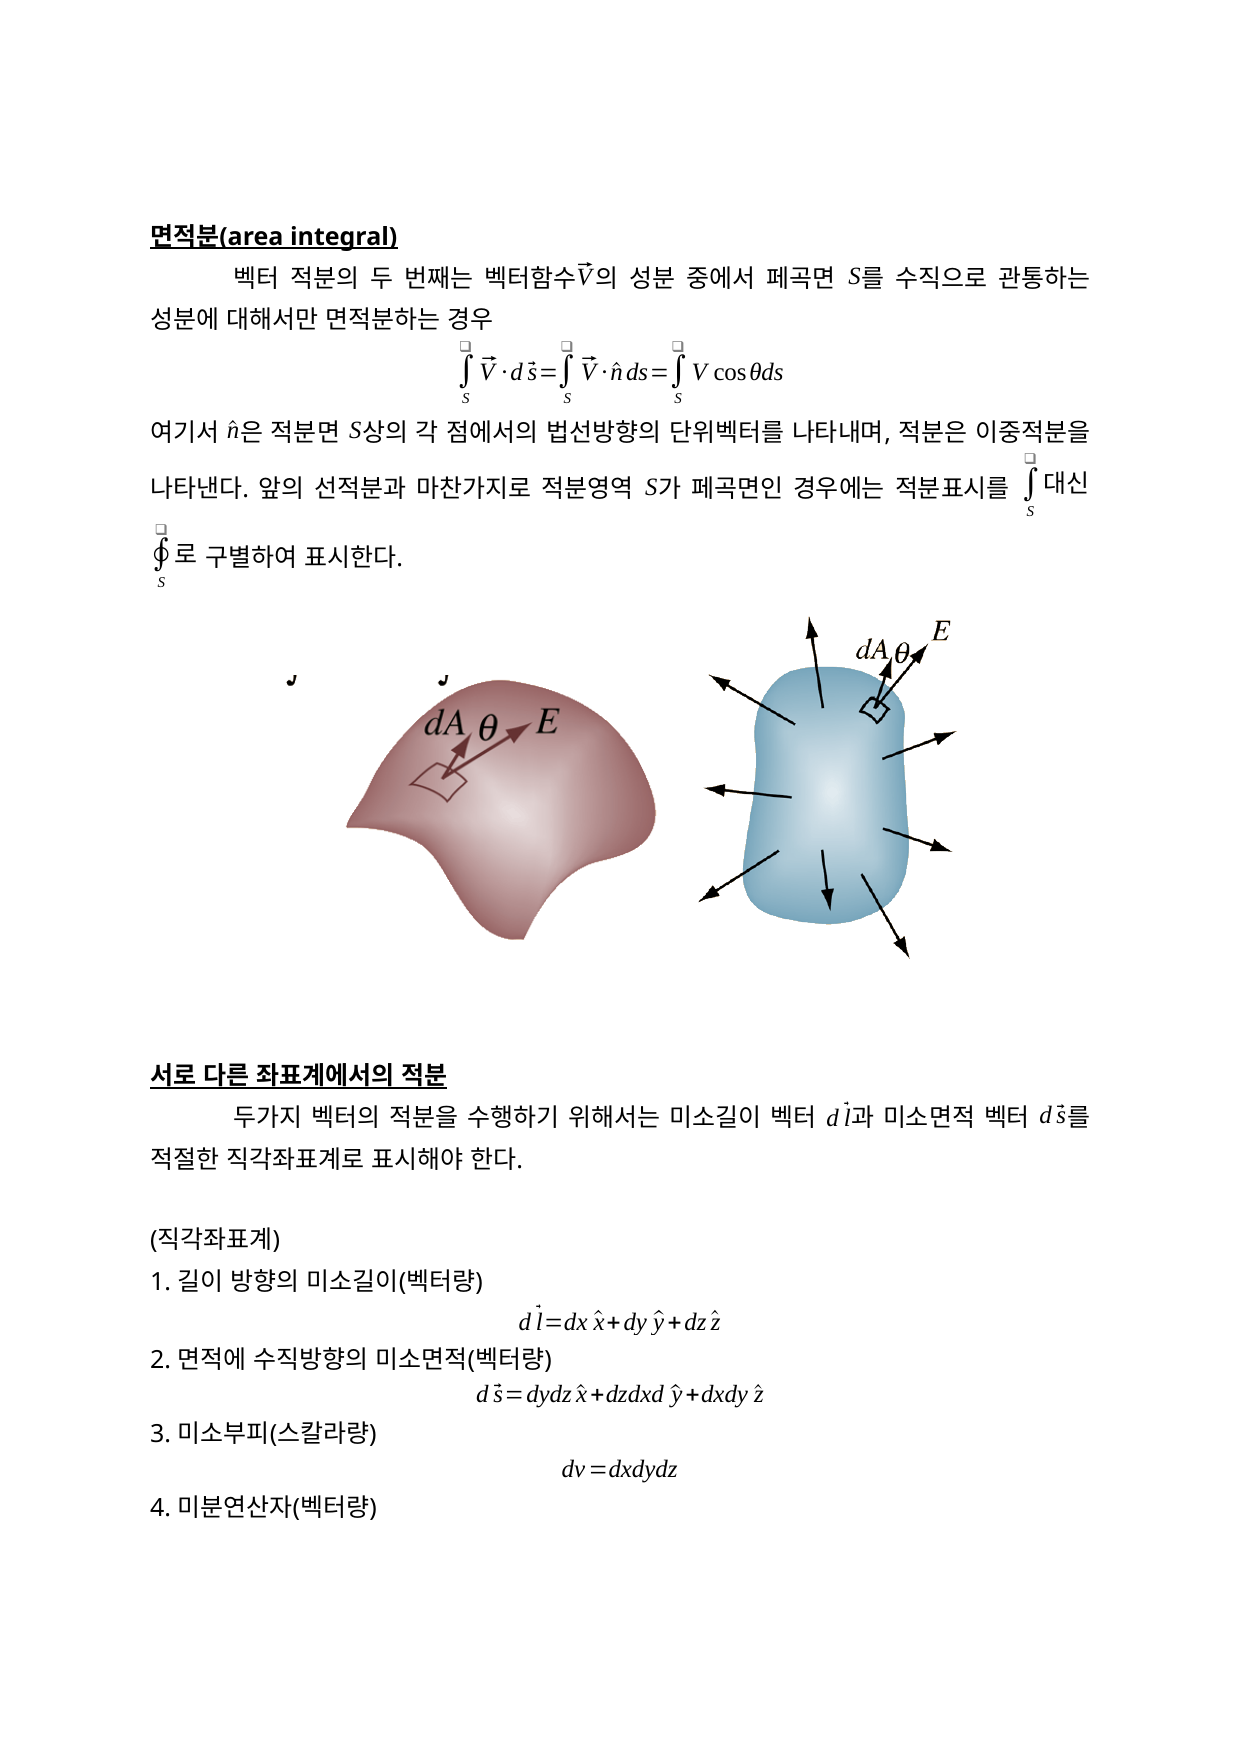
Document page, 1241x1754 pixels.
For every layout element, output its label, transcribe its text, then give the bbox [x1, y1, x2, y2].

picture [260, 675, 670, 973]
text 3. 미소부피(스칼라량) [150, 1413, 1090, 1449]
text 1. 길이 방향의 미소길이(벡터량) [150, 1262, 1090, 1298]
text 여기서 은 적분면 상의 각 점에서의 법선방향의 단위벡터를 나타내며, 적분은 이중적분을 나타낸다. 앞의 선적분과 마찬가지로 적분영역 가 페곡면인 경우에는 적분표시를 구별하여 표시한다. [150, 412, 1090, 591]
text 면적분(area integral) [150, 216, 1090, 253]
text 4. 미분연산자(벡터량) [150, 1488, 1090, 1524]
text 서로 다른 좌표계에서의 적분 [150, 1056, 1090, 1092]
text 두가지 벡터의 적분을 수행하기 위해서는 미소길이 벡터 과 미소면적 벡터 를 적절한 직각좌표계로 표시해야 한다. [150, 1097, 1090, 1175]
text 벡터 적분의 두 번째는 벡터함수의 성분 중에서 페곡면 를 수직으로 관통하는 성분에 대해서만 면적분하는 경우 [150, 258, 1090, 336]
text 2. 면적에 수직방향의 미소면적(벡터량) [150, 1339, 1090, 1375]
picture [675, 596, 980, 973]
text (직각좌표계) [150, 1220, 1090, 1256]
